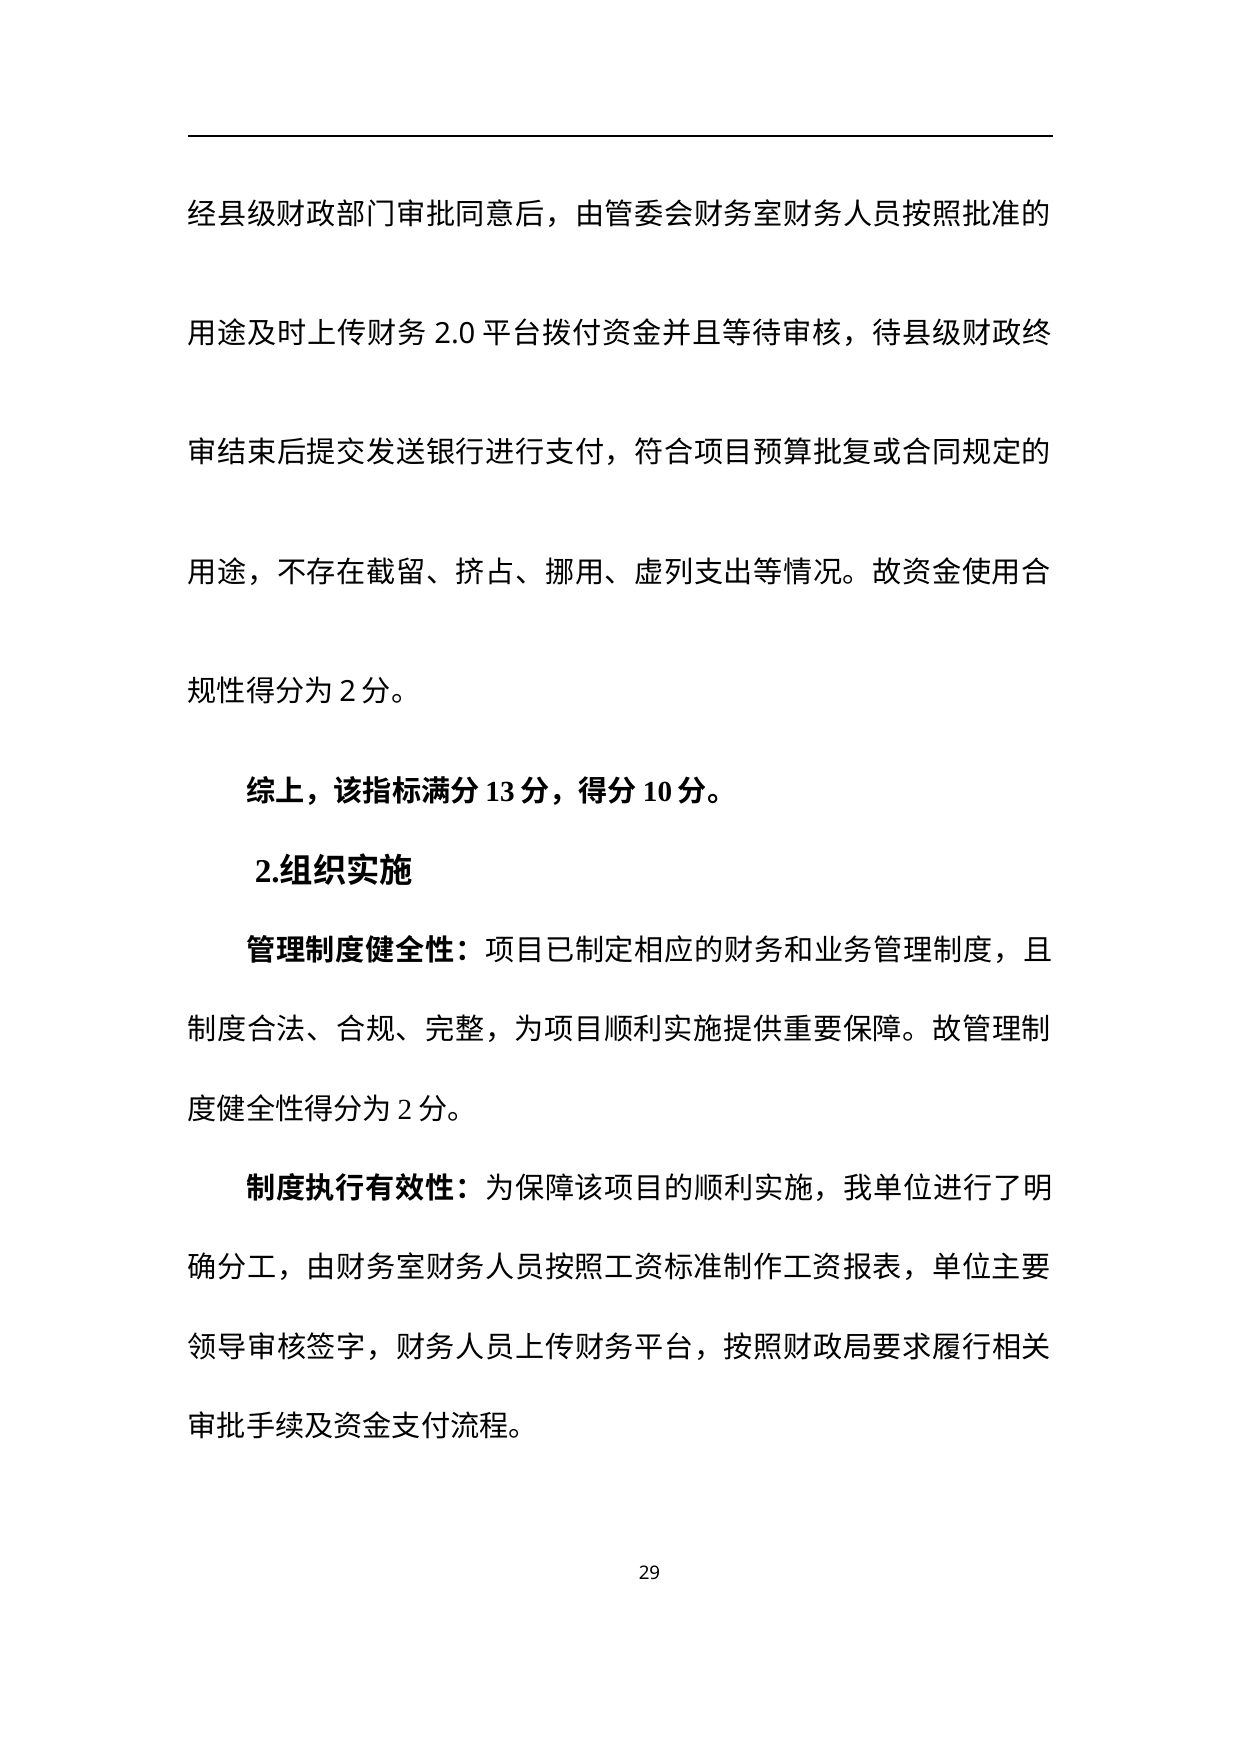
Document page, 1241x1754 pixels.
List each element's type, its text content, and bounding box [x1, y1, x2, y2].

text 管理制度健全性：项目已制定相应的财务和业务管理制度，且制度合法、合规、完整，为项目顺利实施提供重要保障。故管理制度健全性得分为2分。 [187, 908, 1053, 1146]
text 制度执行有效性：为保障该项目的顺利实施，我单位进行了明确分工，由财务室财务人员按照工资标准制作工资报表，单位主要领导审核签字，财务人员上传财务平台，按照财政局要求履行相关审批手续及资金支付流程。 [187, 1146, 1053, 1463]
text 综上，该指标满分13分，得分10分。 [187, 749, 1053, 828]
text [187, 172, 1053, 728]
subtitle 2.组织实施 [187, 828, 1053, 908]
